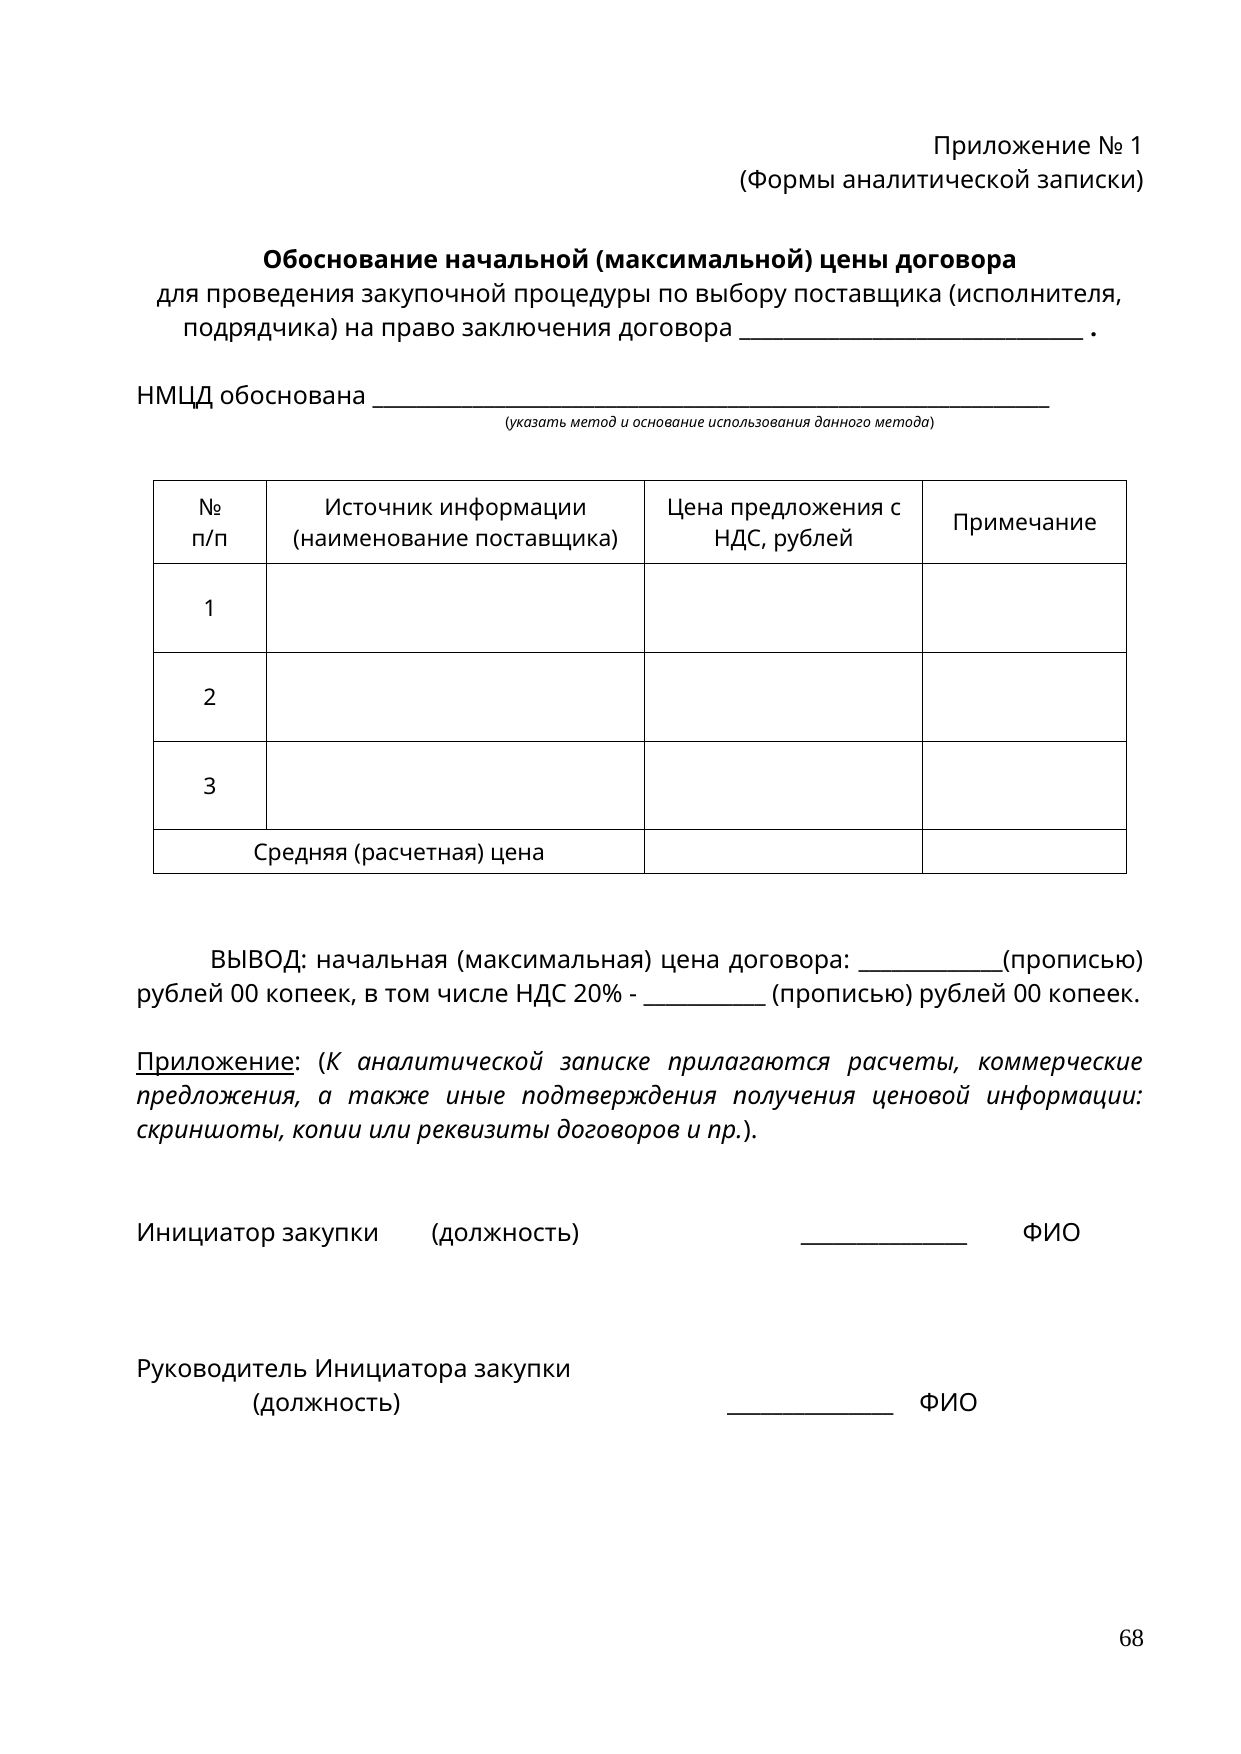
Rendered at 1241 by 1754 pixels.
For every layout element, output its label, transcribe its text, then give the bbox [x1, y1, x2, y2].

table_cell [923, 742, 1126, 829]
table_cell [923, 830, 1126, 873]
table_cell 3 [154, 742, 266, 829]
text Руководитель Инициатора закупки [136, 1351, 1144, 1384]
text Приложение: (К аналитической записке прилагаются расчеты, коммерческие предложения, а также иные подтверждения получения ценовой информации: скриншоты, копии или реквизиты договоров и пр.). [136, 1044, 1144, 1146]
table_header № п/п [154, 481, 266, 563]
text для проведения закупочной процедуры по выбору поставщика (исполнителя, подрядчика) на право заключения договора _______________________________ . [136, 276, 1144, 344]
text Приложение № 1 [505, 128, 1144, 162]
table_cell [923, 653, 1126, 741]
table_cell [267, 564, 644, 652]
text ВЫВОД: начальная (максимальная) цена договора: _____________(прописью) рублей 00 копеек, в том числе НДС 20% - ___________ (прописью) рублей 00 копеек. [136, 942, 1144, 1010]
text (Формы аналитической записки) [505, 162, 1144, 196]
table_cell [267, 742, 644, 829]
table_cell [645, 564, 922, 652]
table_header Примечание [923, 481, 1126, 563]
text (указать метод и основание использования данного метода) [431, 412, 1144, 446]
text Обоснование начальной (максимальной) цены договора [136, 242, 1144, 276]
table_cell [645, 653, 922, 741]
table_cell 2 [154, 653, 266, 741]
text (должность) _______________ ФИО [136, 1384, 1144, 1419]
table_cell 1 [154, 564, 266, 652]
table_header Цена предложения с НДС, рублей [645, 481, 922, 563]
table_header Источник информации (наименование поставщика) [267, 481, 644, 563]
text НМЦД обоснована _____________________________________________________________ [136, 378, 1144, 412]
table_cell [645, 830, 922, 873]
table_cell [923, 564, 1126, 652]
table_cell [645, 742, 922, 829]
table_cell [267, 653, 644, 741]
text Инициатор закупки (должность) _______________ ФИО [136, 1214, 1144, 1248]
table_cell Средняя (расчетная) цена [154, 830, 644, 873]
